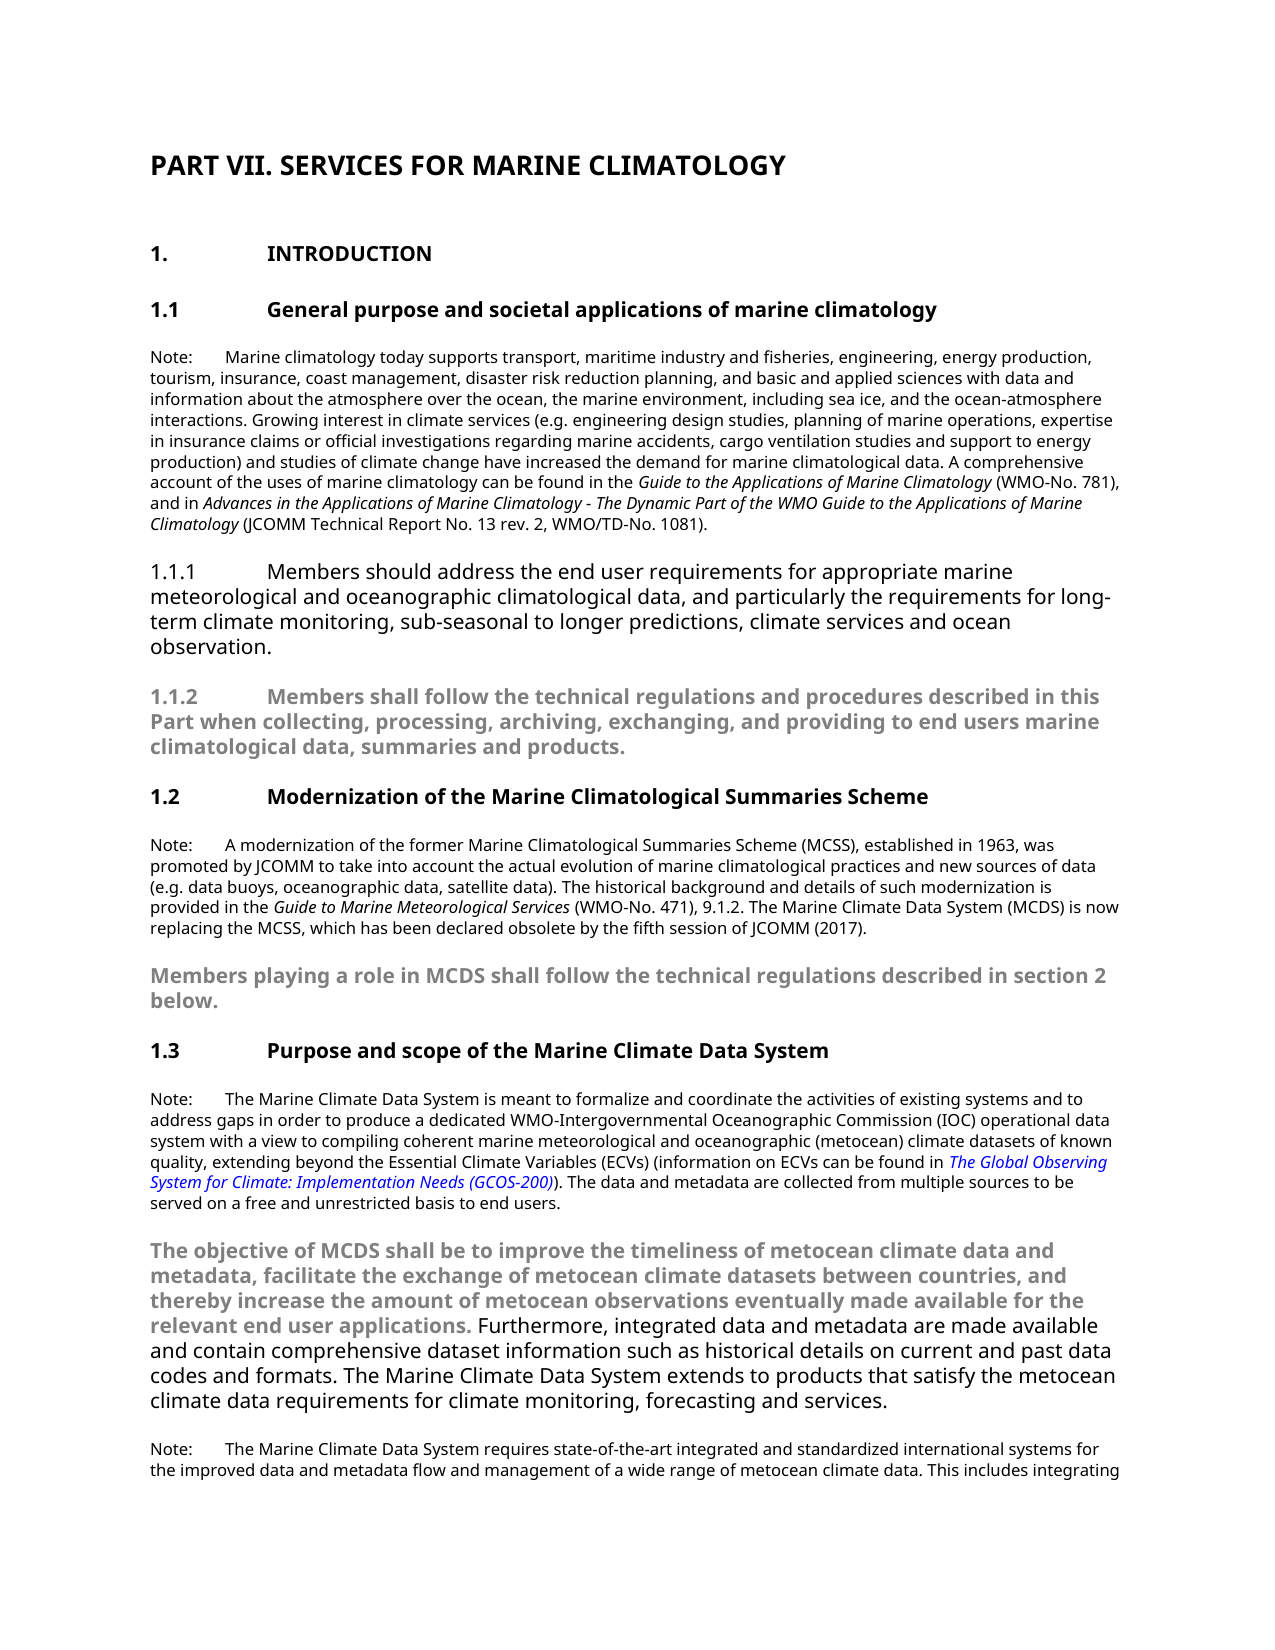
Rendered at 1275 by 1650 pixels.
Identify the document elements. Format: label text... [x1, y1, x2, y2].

subtitle 1.2 Modernization of the Marine Climatological Summaries Scheme [150, 785, 1125, 810]
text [150, 1439, 1125, 1481]
text The objective of MCDS shall be to improve the timeliness of metocean climate data and metadata, facilitate the exchange of metocean climate datasets between countries, and thereby increase the amount of metocean observations eventually made available for the relevant end user applications. Furthermore, integrated data and metadata are made available and contain comprehensive dataset information such as historical details on current and past data codes and formats. The Marine Climate Data System extends to products that satisfy the metocean climate data requirements for climate monitoring, forecasting and services. [150, 1239, 1125, 1414]
text 1.1.1 Members should address the end user requirements for appropriate marine meteorological and oceanographic climatological data, and particularly the requirements for long-term climate monitoring, sub-seasonal to longer predictions, climate services and ocean observation. [150, 560, 1125, 660]
text Note: The Marine Climate Data System is meant to formalize and coordinate the activities of existing systems and to address gaps in order to produce a dedicated WMO-Intergovernmental Oceanographic Commission (IOC) operational data system with a view to compiling coherent marine meteorological and oceanographic (metocean) climate datasets of known quality, extending beyond the Essential Climate Variables (ECVs) (information on ECVs can be found in The Global Observing System for Climate: Implementation Needs (GCOS-200)). The data and metadata are collected from multiple sources to be served on a free and unrestricted basis to end users. [150, 1089, 1125, 1214]
subtitle 1. Introduction [150, 239, 1125, 268]
text Note: Marine climatology today supports transport, maritime industry and fisheries, engineering, energy production, tourism, insurance, coast management, disaster risk reduction planning, and basic and applied sciences with data and information about the atmosphere over the ocean, the marine environment, including sea ice, and the ocean-atmosphere interactions. Growing interest in climate services (e.g. engineering design studies, planning of marine operations, expertise in insurance claims or official investigations regarding marine accidents, cargo ventilation studies and support to energy production) and studies of climate change have increased the demand for marine climatological data. A comprehensive account of the uses of marine climatology can be found in the Guide to the Applications of Marine Climatology (WMO-No. 781), and in Advances in the Applications of Marine Climatology - The Dynamic Part of the WMO Guide to the Applications of Marine Climatology (JCOMM Technical Report No. 13 rev. 2, WMO/TD-No. 1081). [150, 347, 1125, 535]
subtitle 1.1 General purpose and societal applications of marine climatology [150, 297, 1125, 322]
subtitle 1.3 Purpose and scope of the Marine Climate Data System [150, 1039, 1125, 1064]
text 1.1.2 Members shall follow the technical regulations and procedures described in this Part when collecting, processing, archiving, exchanging, and providing to end users marine climatological data, summaries and products. [150, 685, 1125, 760]
title PART VII. SERVICES FOR MARINE CLIMATOLOGY [150, 150, 1125, 181]
text Members playing a role in MCDS shall follow the technical regulations described in section 2 below. [150, 964, 1125, 1014]
text Note: A modernization of the former Marine Climatological Summaries Scheme (MCSS), established in 1963, was promoted by JCOMM to take into account the actual evolution of marine climatological practices and new sources of data (e.g. data buoys, oceanographic data, satellite data). The historical background and details of such modernization is provided in the Guide to Marine Meteorological Services (WMO-No. 471), 9.1.2. The Marine Climate Data System (MCDS) is now replacing the MCSS, which has been declared obsolete by the fifth session of JCOMM (2017). [150, 835, 1125, 939]
